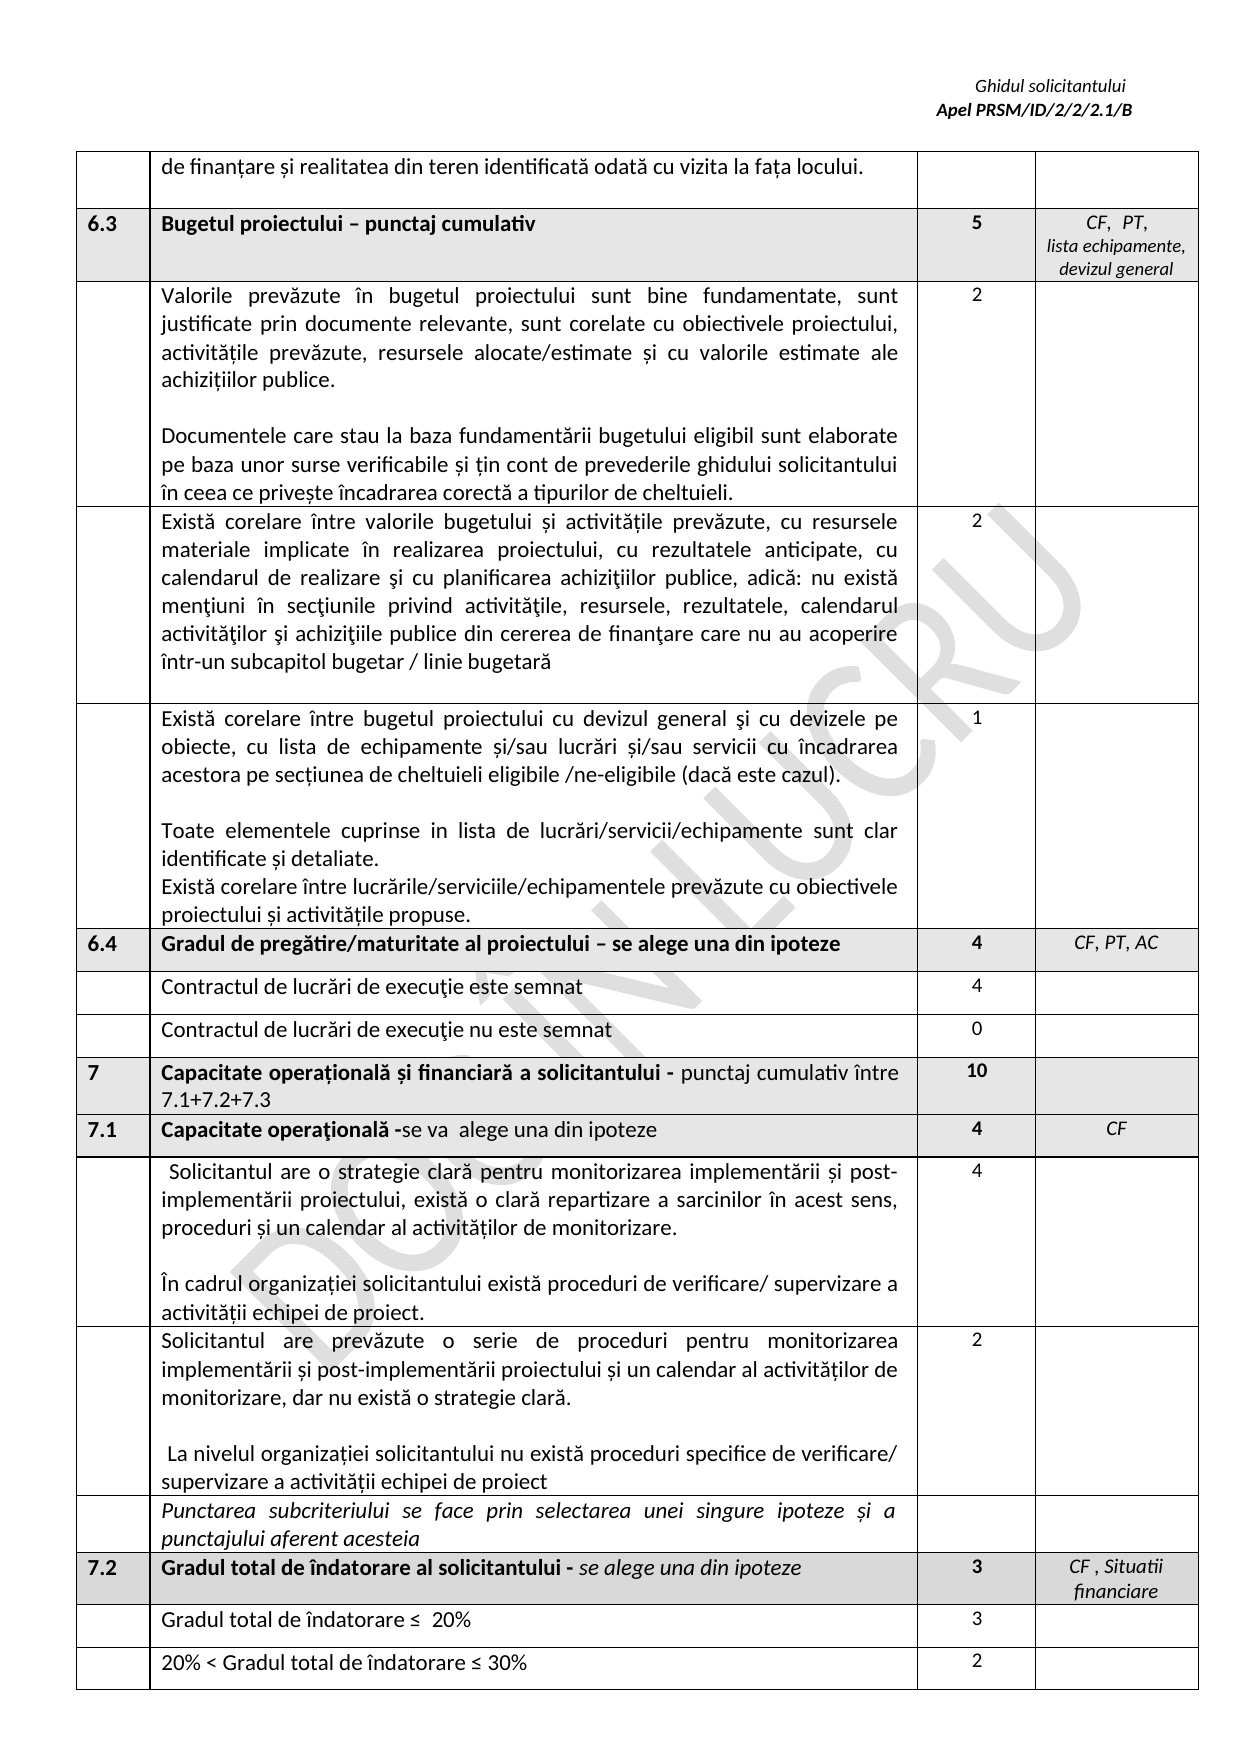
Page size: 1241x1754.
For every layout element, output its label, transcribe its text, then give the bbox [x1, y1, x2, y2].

table_cell 4 [918, 972, 1035, 1014]
table_cell 1 [918, 704, 1035, 928]
table_cell Bugetul proiectului – punctaj cumulativ [151, 209, 917, 281]
table_cell 4 [918, 1115, 1035, 1156]
table_cell [1036, 1058, 1198, 1114]
table_cell 7.1 [77, 1115, 149, 1156]
table_cell [1036, 1327, 1198, 1495]
table_cell 10 [918, 1058, 1035, 1114]
table_cell [1036, 1648, 1198, 1689]
table_cell [1036, 972, 1198, 1014]
table_cell Capacitate operațională și financiară a solicitantului - punctaj cumulativ între 7.1+7.2+7.3 [151, 1058, 917, 1114]
table_cell [77, 282, 149, 506]
table_cell 3 [918, 1605, 1035, 1647]
table_cell Solicitantul are o strategie clară pentru monitorizarea implementării și post-implementării proiectului, există o clară repartizare a sarcinilor în acest sens, proceduri și un calendar al activităților de monitorizare. În cadrul organizației solicitantului există proceduri de verificare/ supervizare a activității echipei de proiect. [151, 1158, 917, 1326]
table_cell 7 [77, 1058, 149, 1114]
table_cell Gradul de pregătire/maturitate al proiectului – se alege una din ipoteze [151, 929, 917, 971]
table_cell [77, 704, 149, 928]
table_cell [77, 1605, 149, 1647]
table_cell Valorile prevăzute în bugetul proiectului sunt bine fundamentate, sunt justificate prin documente relevante, sunt corelate cu obiectivele proiectului, activitățile prevăzute, resursele alocate/estimate și cu valorile estimate ale achizițiilor publice. Documentele care stau la baza fundamentării bugetului eligibil sunt elaborate pe baza unor surse verificabile și țin cont de prevederile ghidului solicitantului în ceea ce privește încadrarea corectă a tipurilor de cheltuieli. [151, 282, 917, 506]
table_cell Solicitantul are prevăzute o serie de proceduri pentru monitorizarea implementării și post-implementării proiectului și un calendar al activităților de monitorizare, dar nu există o strategie clară. La nivelul organizației solicitantului nu există proceduri specifice de verificare/ supervizare a activității echipei de proiect [151, 1327, 917, 1495]
table_cell [77, 1496, 149, 1552]
table_cell 6.3 [77, 209, 149, 281]
table_cell CF [1036, 1115, 1198, 1156]
table_cell 1 [918, 152, 1035, 208]
table_cell Gradul total de îndatorare al solicitantului - se alege una din ipoteze [151, 1553, 917, 1604]
table_cell [1036, 1158, 1198, 1326]
table_cell 2 [918, 1327, 1035, 1495]
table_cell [151, 152, 917, 208]
table_cell CF , Situatii financiare [1036, 1553, 1198, 1604]
table_cell [1036, 1015, 1198, 1057]
table_cell 0 [918, 1015, 1035, 1057]
table_cell [77, 972, 149, 1014]
table_cell [77, 152, 149, 208]
table_cell 4 [918, 929, 1035, 971]
table_cell [918, 1496, 1035, 1552]
table_cell Există corelare între valorile bugetului și activitățile prevăzute, cu resursele materiale implicate în realizarea proiectului, cu rezultatele anticipate, cu calendarul de realizare şi cu planificarea achiziţiilor publice, adică: nu există menţiuni în secţiunile privind activităţile, resursele, rezultatele, calendarul activităţilor şi achiziţiile publice din cererea de finanţare care nu au acoperire într-un subcapitol bugetar / linie bugetară [151, 507, 917, 703]
table_cell [77, 1327, 149, 1495]
table_cell [1036, 152, 1198, 208]
table_cell 7.2 [77, 1553, 149, 1604]
table_cell Gradul total de îndatorare ≤ 20% [151, 1605, 917, 1647]
table_cell [1036, 1496, 1198, 1552]
table_cell Punctarea subcriteriului se face prin selectarea unei singure ipoteze și a punctajului aferent acesteia [151, 1496, 917, 1552]
table_cell 2 [918, 507, 1035, 703]
table_cell [77, 507, 149, 703]
table_cell CF, PT, lista echipamente, devizul general [1036, 209, 1198, 281]
table_cell [1036, 507, 1198, 703]
table_cell Capacitate operaţională -se va alege una din ipoteze [151, 1115, 917, 1156]
table_cell CF, PT, AC [1036, 929, 1198, 971]
table_cell [77, 1648, 149, 1689]
table_cell 2 [918, 1648, 1035, 1689]
table_cell [1036, 1605, 1198, 1647]
table_cell 5 [918, 209, 1035, 281]
table_cell Contractul de lucrări de execuţie este semnat [151, 972, 917, 1014]
table_cell 3 [918, 1553, 1035, 1604]
table_cell 4 [918, 1158, 1035, 1326]
table_cell [1036, 282, 1198, 506]
table_cell [77, 1158, 149, 1326]
table_cell 6.4 [77, 929, 149, 971]
table_cell [1036, 704, 1198, 928]
table_cell Contractul de lucrări de execuţie nu este semnat [151, 1015, 917, 1057]
table_cell 20% < Gradul total de îndatorare ≤ 30% [151, 1648, 917, 1689]
table_cell [77, 1015, 149, 1057]
table_cell Există corelare între bugetul proiectului cu devizul general şi cu devizele pe obiecte, cu lista de echipamente și/sau lucrări și/sau servicii cu încadrarea acestora pe secțiunea de cheltuieli eligibile /ne-eligibile (dacă este cazul). Toate elementele cuprinse in lista de lucrări/servicii/echipamente sunt clar identificate și detaliate. Există corelare între lucrările/serviciile/echipamentele prevăzute cu obiectivele proiectului și activitățile propuse. [151, 704, 917, 928]
table_cell 2 [918, 282, 1035, 506]
